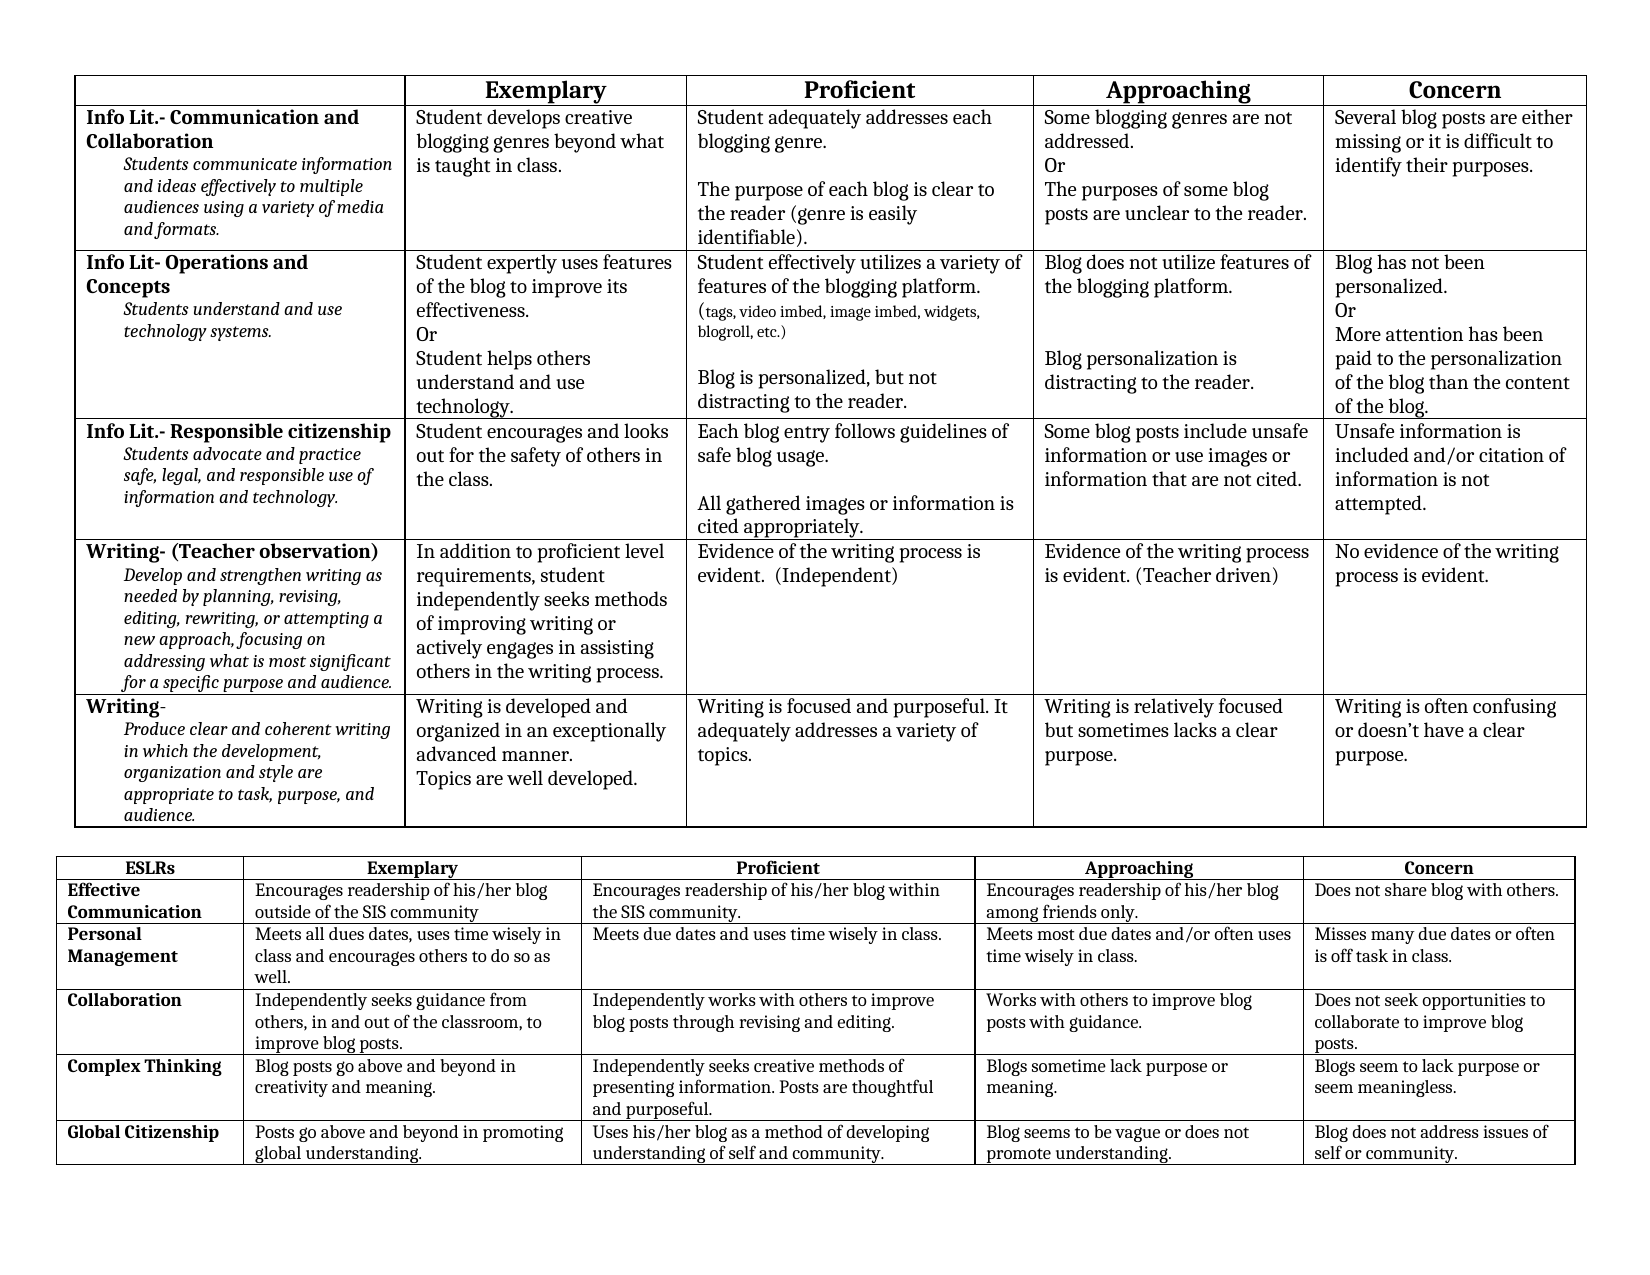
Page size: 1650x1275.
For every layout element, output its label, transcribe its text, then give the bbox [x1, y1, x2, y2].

table_cell Encourages readership of his/her blog among friends only. [976, 880, 1303, 923]
table_cell Independently seeks creative methods of presenting information. Posts are thoughtful and purposeful. [582, 1055, 974, 1120]
table_cell Info Lit.- Communication and Collaboration Students communicate information and ideas effectively to multiple audiences using a variety of media and formats. [76, 106, 404, 249]
table_cell Collaboration [57, 990, 243, 1054]
table_cell Personal Management [57, 924, 243, 989]
table_cell Uses his/her blog as a method of developing understanding of self and community. [582, 1121, 974, 1164]
table_cell Blog does not utilize features of the blogging platform. Blog personalization is distracting to the reader. [1034, 251, 1323, 418]
table_cell Meets due dates and uses time wisely in class. [582, 924, 974, 989]
table_cell Some blogging genres are not addressed. Or The purposes of some blog posts are unclear to the reader. [1034, 106, 1323, 249]
table_cell Blog seems to be vague or does not promote understanding. [976, 1121, 1303, 1164]
table_cell Some blog posts include unsafe information or use images or information that are not cited. [1034, 419, 1323, 539]
table_cell Blog posts go above and beyond in creativity and meaning. [244, 1055, 581, 1120]
table_cell Student expertly uses features of the blog to improve its effectiveness. Or Student helps others understand and use technology. [406, 251, 686, 418]
table_cell Student adequately addresses each blogging genre. The purpose of each blog is clear to the reader (genre is easily identifiable). [687, 106, 1033, 249]
table_cell Student effectively utilizes a variety of features of the blogging platform. (tags, video imbed, image imbed, widgets, blogroll, etc.) Blog is personalized, but not distracting to the reader. [687, 251, 1033, 418]
table_cell Several blog posts are either missing or it is difficult to identify their purposes. [1324, 106, 1586, 249]
table_cell Blogs sometime lack purpose or meaning. [976, 1055, 1303, 1120]
table_cell Global Citizenship [57, 1121, 243, 1164]
table_header Proficient [582, 857, 974, 879]
table_cell Meets most due dates and/or often uses time wisely in class. [976, 924, 1303, 989]
table_header Approaching [1034, 76, 1323, 105]
table_cell Does not share blog with others. [1304, 880, 1574, 923]
table_cell Encourages readership of his/her blog outside of the SIS community [244, 880, 581, 923]
table_cell Blogs seem to lack purpose or seem meaningless. [1304, 1055, 1574, 1120]
table_cell Writing is often confusing or doesn’t have a clear purpose. [1324, 695, 1586, 826]
table_cell Encourages readership of his/her blog within the SIS community. [582, 880, 974, 923]
table_cell No evidence of the writing process is evident. [1324, 540, 1586, 693]
table_header ESLRs [57, 857, 243, 879]
table_cell Blog has not been personalized. Or More attention has been paid to the personalization of the blog than the content of the blog. [1324, 251, 1586, 418]
table_cell Independently seeks guidance from others, in and out of the classroom, to improve blog posts. [244, 990, 581, 1054]
table_header Approaching [976, 857, 1303, 879]
table_cell Does not seek opportunities to collaborate to improve blog posts. [1304, 990, 1574, 1054]
table_cell Writing- Produce clear and coherent writing in which the development, organization and style are appropriate to task, purpose, and audience. [76, 695, 404, 826]
table_header Exemplary [406, 76, 686, 105]
table_cell Writing is relatively focused but sometimes lacks a clear purpose. [1034, 695, 1323, 826]
table_cell Evidence of the writing process is evident. (Teacher driven) [1034, 540, 1323, 693]
table_cell Writing is developed and organized in an exceptionally advanced manner. Topics are well developed. [406, 695, 686, 826]
table_header Exemplary [244, 857, 581, 879]
table_cell Effective Communication [57, 880, 243, 923]
table_cell Each blog entry follows guidelines of safe blog usage. All gathered images or information is cited appropriately. [687, 419, 1033, 539]
table_cell Info Lit- Operations and Concepts Students understand and use technology systems. [76, 251, 404, 418]
table_cell Student develops creative blogging genres beyond what is taught in class. [406, 106, 686, 249]
table_cell Works with others to improve blog posts with guidance. [976, 990, 1303, 1054]
table_cell Info Lit.- Responsible citizenship Students advocate and practice safe, legal, and responsible use of information and technology. [76, 419, 404, 539]
table_header [76, 76, 404, 105]
table_cell In addition to proficient level requirements, student independently seeks methods of improving writing or actively engages in assisting others in the writing process. [406, 540, 686, 693]
table_cell Writing is focused and purposeful. It adequately addresses a variety of topics. [687, 695, 1033, 826]
table_cell Blog does not address issues of self or community. [1304, 1121, 1574, 1164]
table_cell Meets all dues dates, uses time wisely in class and encourages others to do so as well. [244, 924, 581, 989]
table_cell Writing- (Teacher observation) Develop and strengthen writing as needed by planning, revising, editing, rewriting, or attempting a new approach, focusing on addressing what is most significant for a specific purpose and audience. [76, 540, 404, 693]
table_cell Independently works with others to improve blog posts through revising and editing. [582, 990, 974, 1054]
table_cell Misses many due dates or often is off task in class. [1304, 924, 1574, 989]
table_cell Posts go above and beyond in promoting global understanding. [244, 1121, 581, 1164]
table_cell Complex Thinking [57, 1055, 243, 1120]
table_header Concern [1324, 76, 1586, 105]
table_header Proficient [687, 76, 1033, 105]
table_cell Evidence of the writing process is evident. (Independent) [687, 540, 1033, 693]
table_cell Unsafe information is included and/or citation of information is not attempted. [1324, 419, 1586, 539]
table_header Concern [1304, 857, 1574, 879]
table_cell Student encourages and looks out for the safety of others in the class. [406, 419, 686, 539]
